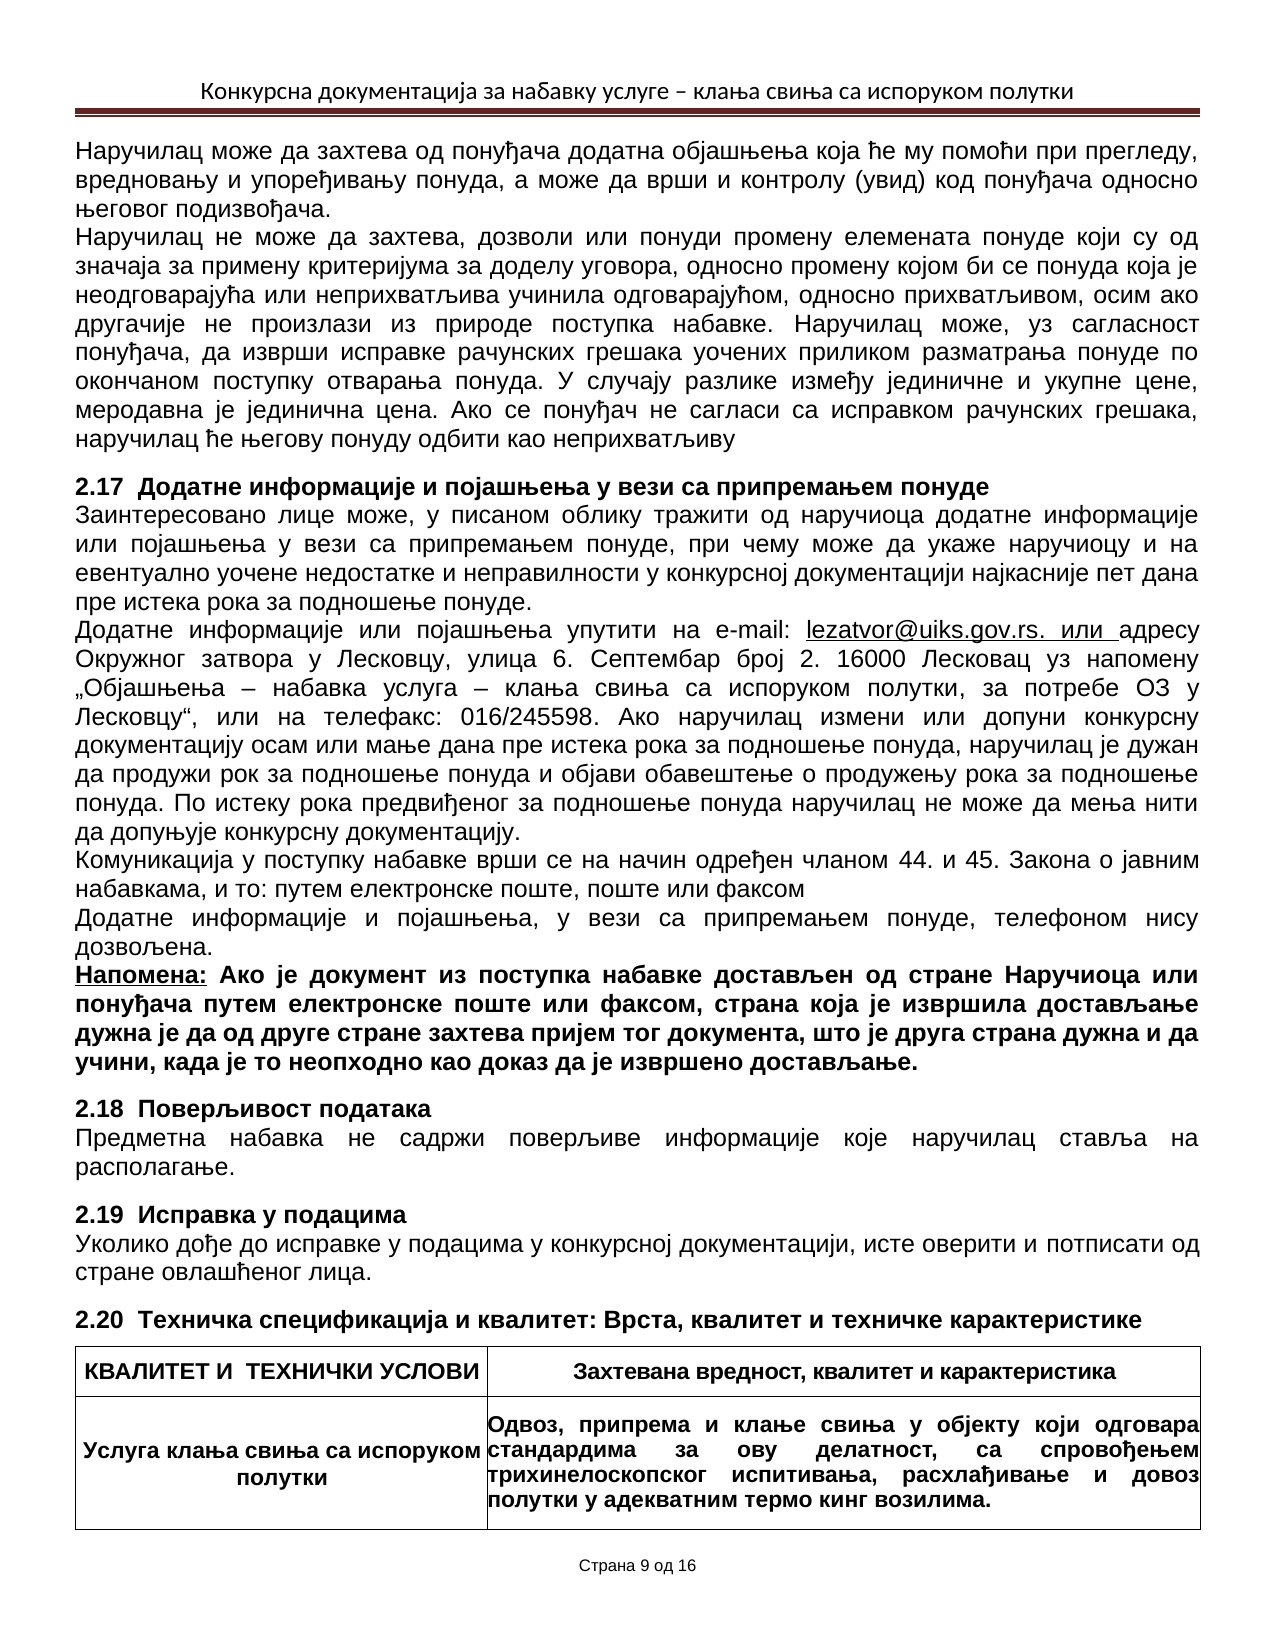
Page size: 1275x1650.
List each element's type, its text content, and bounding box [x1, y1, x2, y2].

text 2.19 Исправка у подацима [75, 1200, 1200, 1229]
text Додатне информације или појашњења упутити на e-mail: lezatvor@uiks.gov.rs. или адресу Окружног затвора у Лесковцу, улица 6. Септембар број 2. 16000 Лесковац уз напомену „Објашњења – набавка услуга – клања свиња са испоруком полутки, за потребе ОЗ у Лесковцу“, или на телефакс: 016/245598. Ако наручилац измени или допуни конкурсну документацију осам или мање дана пре истека рока за подношење понуда, наручилац је дужан да продужи рок за подношење понуда и објави обавештење о продужењу рока за подношење понуда. По истеку рока предвиђеног за подношење понуда наручилац не може да мења нити да допуњује конкурсну документацију. [75, 615, 1200, 845]
text Предметна набавка не садржи поверљиве информације које наручилац ставља на располагање. [75, 1123, 1200, 1181]
text Уколико дође до исправке у подацима у конкурсној документацији, исте оверити и потписати од стране овлашћеног лица. [75, 1229, 1200, 1286]
text Напомена: Ако је документ из поступка набавке достављен од стране Наручиоца или понуђача путем електронске поште или факсом, страна која је извршила достављање дужна је да од друге стране захтева пријем тог документа, што је друга страна дужна и да учини, када је то неопходно као доказ да је извршено достављање. [75, 960, 1200, 1075]
text Наручилац може да захтева од понуђача додатна објашњења која ће му помоћи при прегледу, вредновању и упоређивању понуда, а може да врши и контролу (увид) код понуђача односно његовог подизвођача. [75, 136, 1200, 222]
text Додатне информације и појашњења, у вези са припремањем понуде, телефоном нису дозвољена. [75, 903, 1200, 960]
text Наручилац не може да захтева, дозволи или понуди промену елемената понуде који су од значаја за примену критеријума за доделу уговора, односно промену којом би се понуда која je неодговарајућа или неприхватљива учинила одговарајућом, односно прихватљивом, осим ако другачије не произлази из природе поступка набавке. Наручилац може, уз сагласност понуђача, да изврши исправке рачунских грешака уочених приликом разматрања понуде по окончаном поступку отварања понуда. У случају разлике између јединичне и укупне цене, меродавна је јединична цена. Ако се понуђач не сагласи са исправком рачунских грешака, наручилац ће његову понуду одбити као неприхватљиву [75, 222, 1200, 452]
text 2.20 Техничка спецификација и квалитет: Врста, квалитет и техничке карактеристике [75, 1305, 1200, 1334]
table_header КВАЛИТЕТ И ТЕХНИЧКИ УСЛОВИ [76, 1347, 487, 1396]
table_cell Одвоз, припрема и клање свиња у објекту који одговара стандардима за ову делатност, са спровођењем трихинелоскопског испитивања, расхлађивање и довоз полутки у адекватним термо кинг возилима. [488, 1397, 1200, 1529]
table_cell Услуга клања свиња са испоруком полутки [76, 1397, 487, 1529]
text 2.17 Додатне информације и појашњења у вези са припремањем понуде [75, 472, 1200, 500]
text Заинтересовано лице може, у писаном облику тражити од наручиоца додатне информације или појашњења у вези са припремањем понуде, при чему може да укаже наручиоцу и на евентуално уочене недостатке и неправилности у конкурсној документацији најкасније пет дана пре истека рока за подношење понуде. [75, 500, 1200, 615]
table_header Захтевана вредност, квалитет и карактеристика [488, 1347, 1200, 1396]
text Комуникација у поступку набавке врши се на начин одређен чланом 44. и 45. Закона о јавним набавкама, и то: путем електронске поште, поште или факсом [75, 845, 1200, 903]
text 2.18 Поверљивост података [75, 1094, 1200, 1123]
